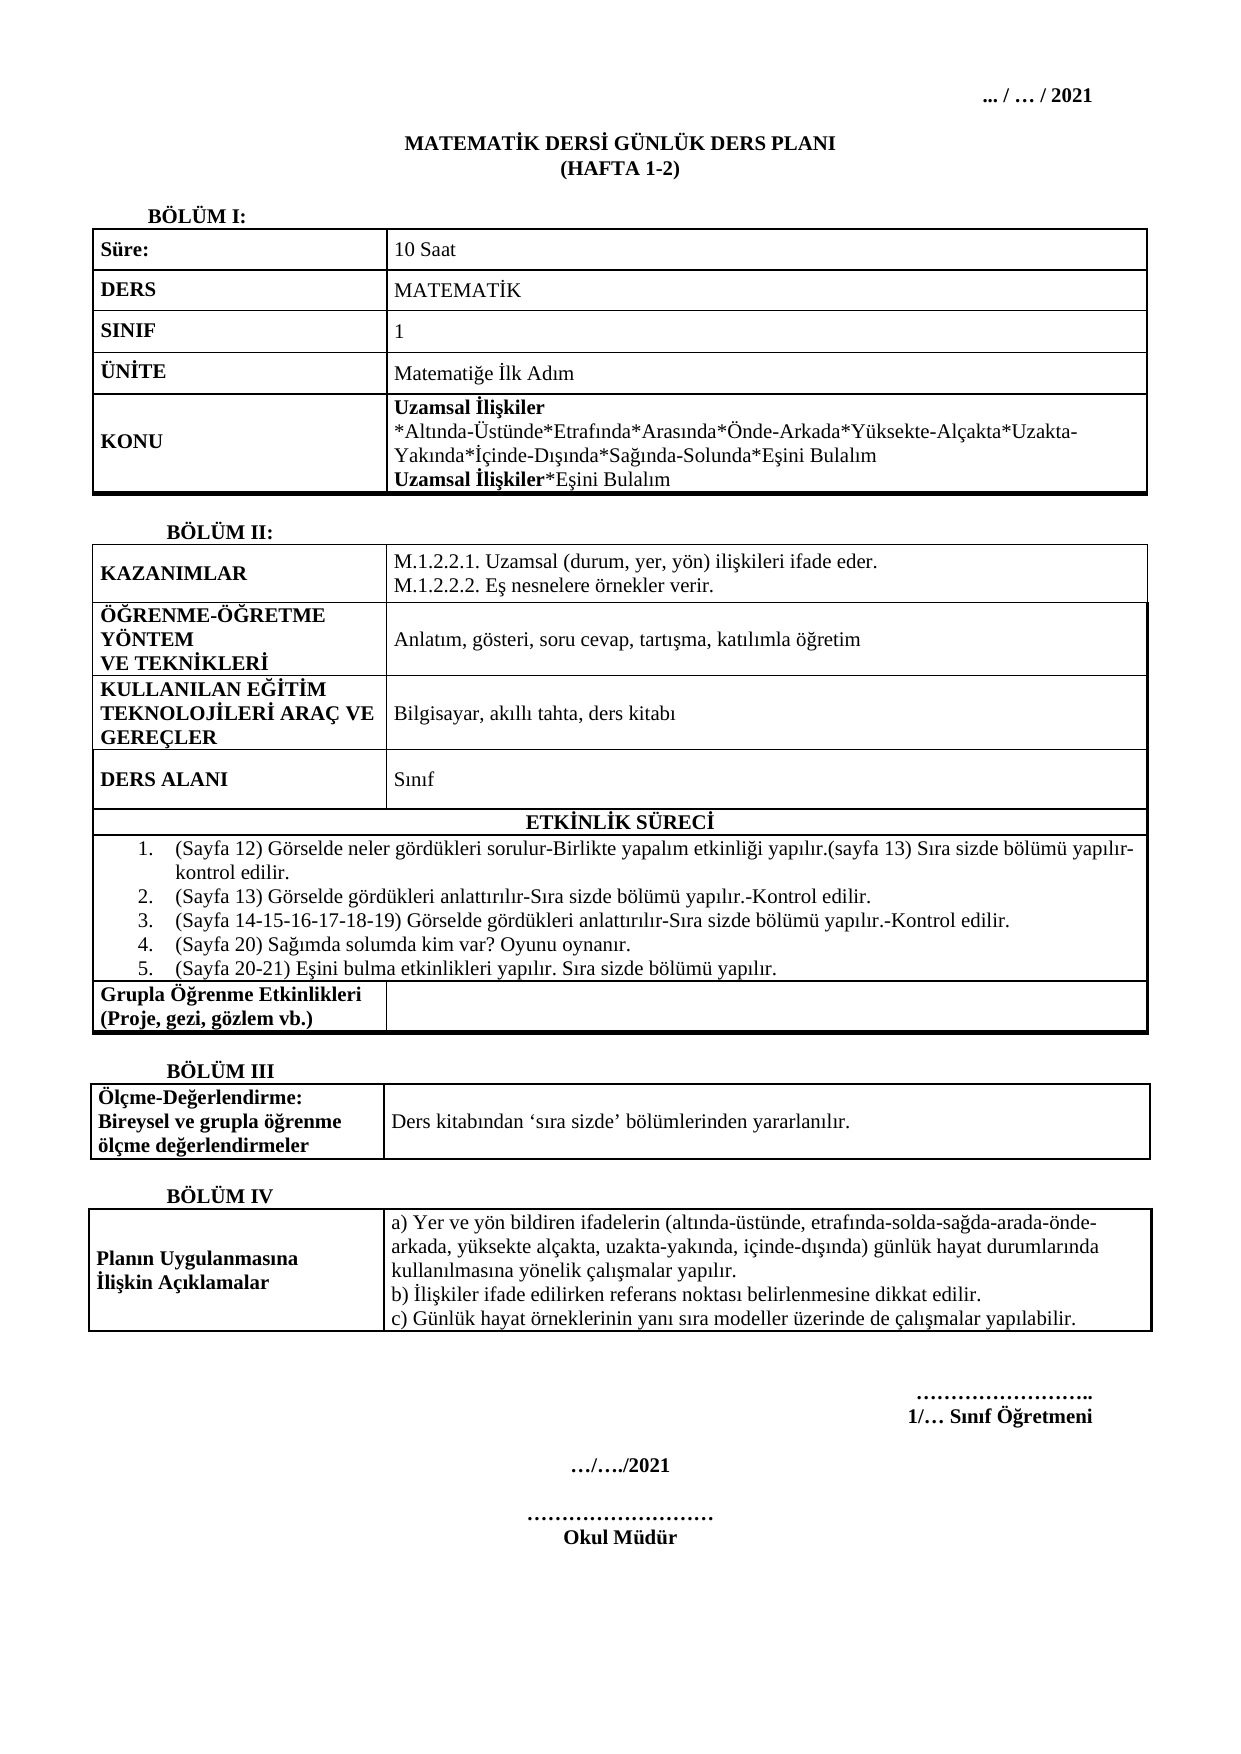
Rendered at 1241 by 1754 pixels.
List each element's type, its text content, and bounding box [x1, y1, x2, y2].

table_header 10 Saat [388, 230, 1146, 269]
text BÖLÜM II: [148, 519, 1093, 544]
table_header Ölçme-Değerlendirme: Bireysel ve grupla öğrenme ölçme değerlendirmeler [92, 1085, 383, 1157]
table_cell KONU [94, 395, 386, 491]
table_cell DERS ALANI [94, 750, 386, 808]
table_cell MATEMATİK [388, 271, 1146, 310]
table_cell ÜNİTE [94, 353, 386, 393]
table_cell Bilgisayar, akıllı tahta, ders kitabı [387, 676, 1146, 749]
subtitle BÖLÜM IV [148, 1184, 1093, 1208]
table_cell Sınıf [387, 750, 1146, 808]
table_cell Grupla Öğrenme Etkinlikleri (Proje, gezi, gözlem vb.) [94, 982, 386, 1030]
text (HAFTA 1-2) [148, 155, 1093, 179]
subtitle BÖLÜM III [148, 1059, 1093, 1083]
text …/…./2021 [148, 1452, 1093, 1477]
table_header a) Yer ve yön bildiren ifadelerin (altında-üstünde, etrafında-solda-sağda-arada-önde-arkada, yüksekte alçakta, uzakta-yakında, içinde-dışında) günlük hayat durumlarında kullanılmasına yönelik çalışmalar yapılır. b) İlişkiler ifade edilirken referans noktası belirlenmesine dikkat edilir. c) Günlük hayat örneklerinin yanı sıra modeller üzerinde de çalışmalar yapılabilir. [385, 1210, 1150, 1330]
text BÖLÜM I: [148, 203, 1093, 228]
table_cell Uzamsal İlişkiler *Altında-Üstünde*Etrafında*Arasında*Önde-Arkada*Yüksekte-Alçakta*Uzakta-Yakında*İçinde-Dışında*Sağında-Solunda*Eşini Bulalım Uzamsal İlişkiler*Eşini Bulalım [388, 395, 1146, 491]
text MATEMATİK DERSİ GÜNLÜK DERS PLANI [148, 131, 1093, 155]
table_cell DERS [94, 271, 386, 310]
table_header Planın Uygulanmasına İlişkin Açıklamalar [90, 1210, 383, 1330]
table_cell Matematiğe İlk Adım [388, 353, 1146, 393]
table_header KAZANIMLAR [93, 545, 386, 602]
table_header Süre: [94, 230, 386, 269]
table_cell KULLANILAN EĞİTİM TEKNOLOJİLERİ ARAÇ VE GEREÇLER [93, 676, 386, 749]
table_header M.1.2.2.1. Uzamsal (durum, yer, yön) ilişkileri ifade eder. M.1.2.2.2. Eş nesnelere örnekler verir. [387, 545, 1147, 602]
text …………………….. [148, 1380, 1093, 1404]
text 1/… Sınıf Öğretmeni [148, 1404, 1093, 1428]
table_cell (Sayfa 12) Görselde neler gördükleri sorulur-Birlikte yapalım etkinliği yapılır.(sayfa 13) Sıra sizde bölümü yapılır-kontrol edilir. (Sayfa 13) Görselde gördükleri anlattırılır-Sıra sizde bölümü yapılır.-Kontrol edilir. (Sayfa 14-15-16-17-18-19) Görselde gördükleri anlattırılır-Sıra sizde bölümü yapılır.-Kontrol edilir. (Sayfa 20) Sağımda solumda kim var? Oyunu oynanır. (Sayfa 20-21) Eşini bulma etkinlikleri yapılır. Sıra sizde bölümü yapılır. [94, 836, 1146, 980]
table_cell ETKİNLİK SÜRECİ [94, 810, 1146, 834]
text ... / … / 2021 [148, 83, 1093, 107]
table_cell [387, 982, 1146, 1030]
table_cell Anlatım, gösteri, soru cevap, tartışma, katılımla öğretim [387, 603, 1146, 675]
table_cell 1 [388, 311, 1146, 352]
table_cell SINIF [94, 311, 386, 352]
table_cell ÖĞRENME-ÖĞRETME YÖNTEM VE TEKNİKLERİ [93, 603, 386, 675]
text ……………………… [148, 1501, 1093, 1525]
table_header Ders kitabından ‘sıra sizde’ bölümlerinden yararlanılır. [385, 1085, 1149, 1157]
text Okul Müdür [148, 1525, 1093, 1549]
